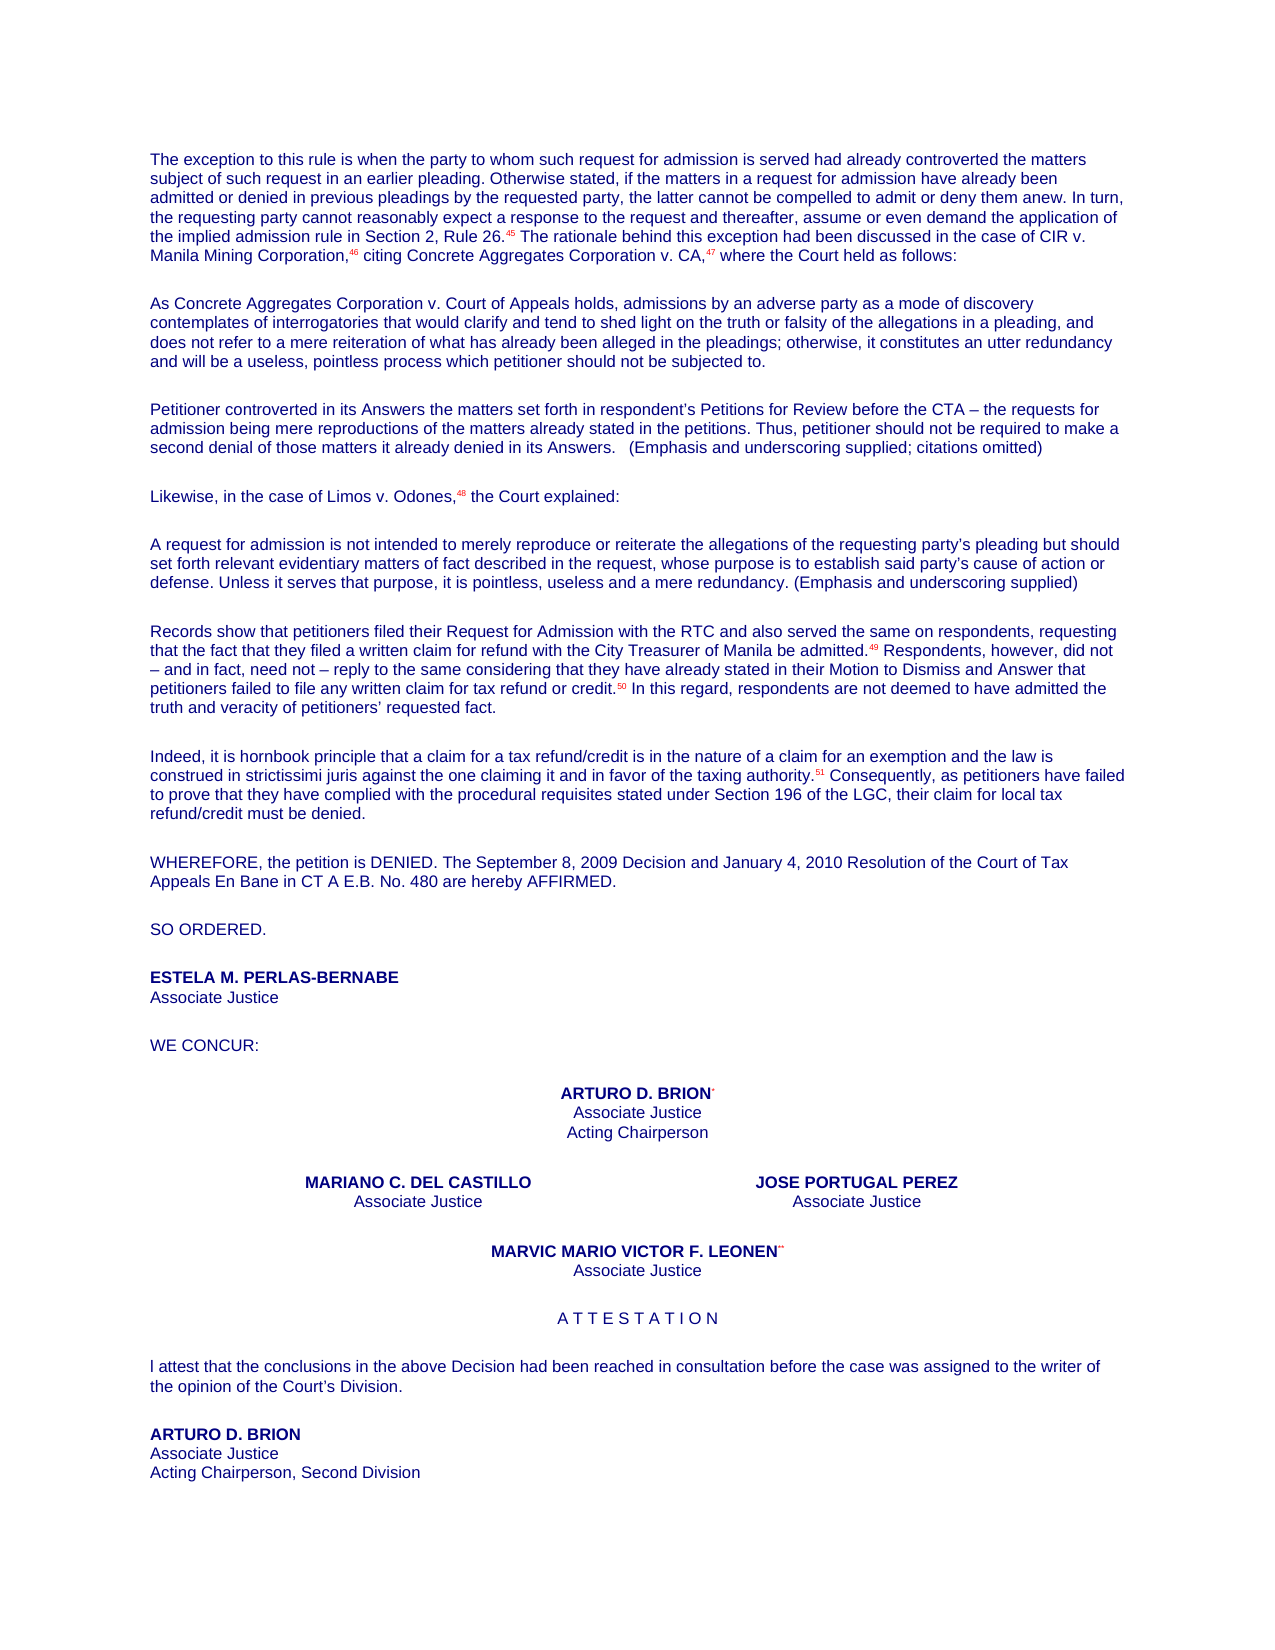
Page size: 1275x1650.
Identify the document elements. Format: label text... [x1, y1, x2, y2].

text Petitioner controverted in its Answers the matters set forth in respondent’s Petitions for Review before the CTA – the requests for admission being mere reproductions of the matters already stated in the petitions. Thus, petitioner should not be required to make a second denial of those matters it already denied in its Answers.1âwphi1 (Emphasis and underscoring supplied; citations omitted) [150, 400, 1125, 457]
text A T T E S T A T I O N [150, 1309, 1125, 1328]
text A request for admission is not intended to merely reproduce or reiterate the allegations of the requesting party’s pleading but should set forth relevant evidentiary matters of fact described in the request, whose purpose is to establish said party’s cause of action or defense. Unless it serves that purpose, it is pointless, useless and a mere redundancy. (Emphasis and underscoring supplied) [150, 535, 1125, 592]
text Records show that petitioners filed their Request for Admission with the RTC and also served the same on respondents, requesting that the fact that they filed a written claim for refund with the City Treasurer of Manila be admitted.49 Respondents, however, did not – and in fact, need not – reply to the same considering that they have already stated in their Motion to Dismiss and Answer that petitioners failed to file any written claim for tax refund or credit.50 In this regard, respondents are not deemed to have admitted the truth and veracity of petitioners’ requested fact. [150, 622, 1125, 717]
text ARTURO D. BRION Associate Justice Acting Chairperson, Second Division [150, 1425, 1125, 1482]
text Likewise, in the case of Limos v. Odones,48 the Court explained: [150, 487, 1125, 506]
text l attest that the conclusions in the above Decision had been reached in consultation before the case was assigned to the writer of the opinion of the Court’s Division. [150, 1357, 1125, 1396]
text WHEREFORE, the petition is DENIED. The September 8, 2009 Decision and January 4, 2010 Resolution of the Court of Tax Appeals En Bane in CT A E.B. No. 480 are hereby AFFIRMED. [150, 852, 1125, 891]
table_header JOSE PORTUGAL PEREZ Associate Justice [638, 1171, 1076, 1212]
text SO ORDERED. [150, 920, 1125, 939]
text MARVIC MARIO VICTOR F. LEONEN** Associate Justice [150, 1241, 1125, 1280]
text ESTELA M. PERLAS-BERNABE Associate Justice [150, 968, 1125, 1007]
text ARTURO D. BRION* Associate Justice Acting Chairperson [150, 1084, 1125, 1142]
table_header MARIANO C. DEL CASTILLO Associate Justice [199, 1171, 637, 1212]
text Indeed, it is hornbook principle that a claim for a tax refund/credit is in the nature of a claim for an exemption and the law is construed in strictissimi juris against the one claiming it and in favor of the taxing authority.51 Consequently, as petitioners have failed to prove that they have complied with the procedural requisites stated under Section 196 of the LGC, their claim for local tax refund/credit must be denied. [150, 747, 1125, 823]
text The exception to this rule is when the party to whom such request for admission is served had already controverted the matters subject of such request in an earlier pleading. Otherwise stated, if the matters in a request for admission have already been admitted or denied in previous pleadings by the requested party, the latter cannot be compelled to admit or deny them anew. In turn, the requesting party cannot reasonably expect a response to the request and thereafter, assume or even demand the application of the implied admission rule in Section 2, Rule 26.45 The rationale behind this exception had been discussed in the case of CIR v. Manila Mining Corporation,46 citing Concrete Aggregates Corporation v. CA,47 where the Court held as follows: [150, 150, 1125, 265]
text As Concrete Aggregates Corporation v. Court of Appeals holds, admissions by an adverse party as a mode of discovery contemplates of interrogatories that would clarify and tend to shed light on the truth or falsity of the allegations in a pleading, and does not refer to a mere reiteration of what has already been alleged in the pleadings; otherwise, it constitutes an utter redundancy and will be a useless, pointless process which petitioner should not be subjected to. [150, 294, 1125, 371]
text WE CONCUR: [150, 1036, 1125, 1055]
